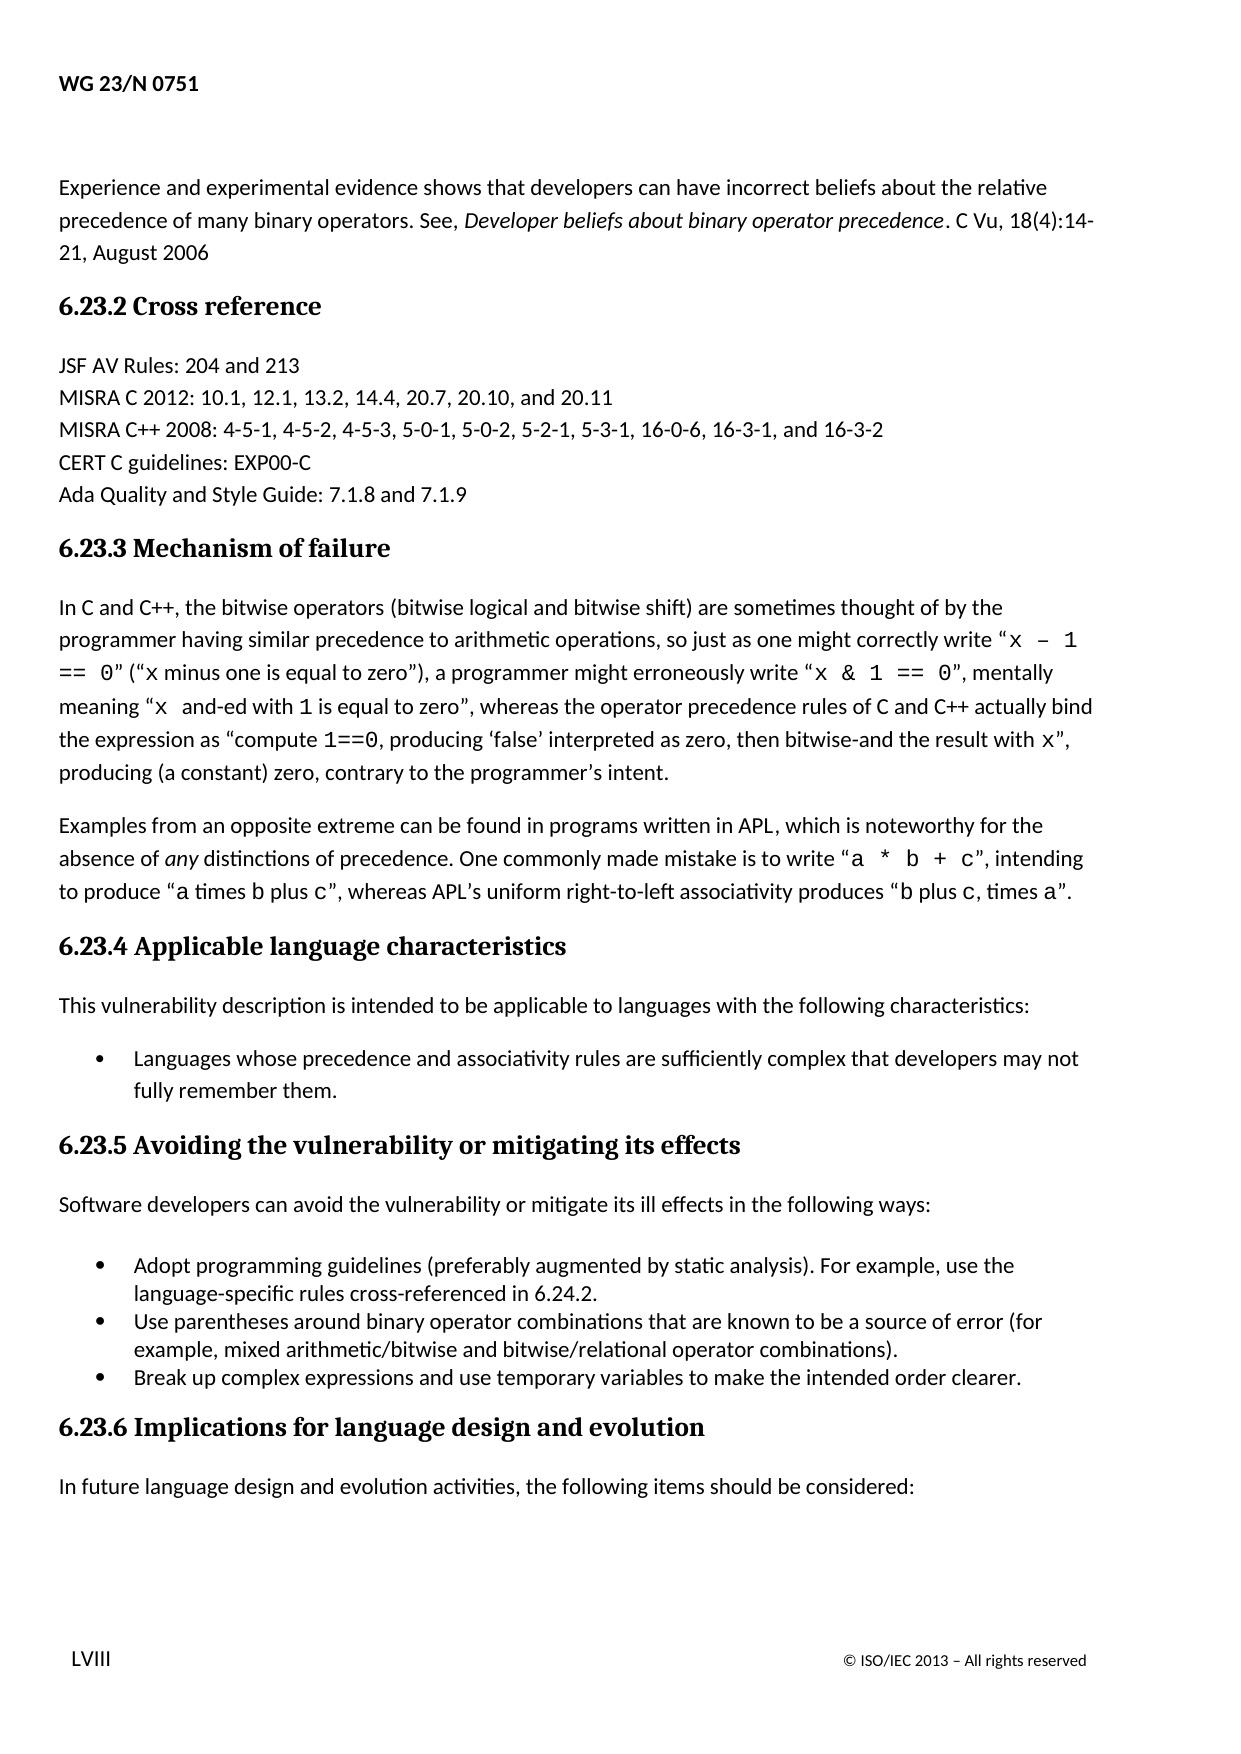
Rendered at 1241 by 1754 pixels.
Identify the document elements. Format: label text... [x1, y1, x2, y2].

subtitle 6.23.6 Implications for language design and evolution [58, 1412, 1099, 1443]
text In future language design and evolution activities, the following items should be considered: [58, 1472, 1099, 1500]
text Software developers can avoid the vulnerability or mitigate its ill effects in the following ways: [58, 1190, 1099, 1218]
subtitle 6.23.3 Mechanism of failure [58, 533, 1099, 564]
text MISRA C++ 2008: 4-5-1, 4-5-2, 4-5-3, 5-0-1, 5-0-2, 5-2-1, 5-3-1, 16-0-6, 16-3-1, and 16-3-2 [58, 415, 1099, 443]
subtitle 6.23.4 Applicable language characteristics [58, 931, 1099, 962]
text Ada Quality and Style Guide: 7.1.8 and 7.1.9 [58, 480, 1099, 508]
text Experience and experimental evidence shows that developers can have incorrect beliefs about the relative precedence of many binary operators. See, Developer beliefs about binary operator precedence. C Vu, 18(4):14-21, August 2006 [58, 173, 1099, 266]
list Adopt programming guidelines (preferably augmented by static analysis). For example, use the language-specific rules cross-referenced in 6.24.2. [96, 1251, 1099, 1307]
text CERT C guidelines: EXP00-C [58, 448, 1099, 476]
text MISRA C 2012: 10.1, 12.1, 13.2, 14.4, 20.7, 20.10, and 20.11 [58, 383, 1099, 411]
subtitle 6.23.5 Avoiding the vulnerability or mitigating its effects [58, 1130, 1099, 1161]
list Languages whose precedence and associativity rules are sufficiently complex that developers may not fully remember them. [96, 1044, 1099, 1105]
list Break up complex expressions and use temporary variables to make the intended order clearer. [96, 1363, 1099, 1391]
text JSF AV Rules: 204 and 213 [58, 351, 1099, 379]
text This vulnerability description is intended to be applicable to languages with the following characteristics: [58, 991, 1099, 1019]
subtitle 6.23.2 Cross reference [58, 291, 1099, 322]
list Use parentheses around binary operator combinations that are known to be a source of error (for example, mixed arithmetic/bitwise and bitwise/relational operator combinations). [96, 1307, 1099, 1363]
text Examples from an opposite extreme can be found in programs written in APL, which is noteworthy for the absence of any distinctions of precedence. One commonly made mistake is to write “a * b + c”, intending to produce “a times b plus c”, whereas APL’s uniform right-to-left associativity produces “b plus c, times a”. [58, 811, 1099, 906]
text In C and C++, the bitwise operators (bitwise logical and bitwise shift) are sometimes thought of by the programmer having similar precedence to arithmetic operations, so just as one might correctly write “x – 1 == 0” (“x minus one is equal to zero”), a programmer might erroneously write “x & 1 == 0”, mentally meaning “x and-ed with 1 is equal to zero”, whereas the operator precedence rules of C and C++ actually bind the expression as “compute 1==0, producing ‘false’ interpreted as zero, then bitwise-and the result with x”, producing (a constant) zero, contrary to the programmer’s intent. [58, 593, 1099, 786]
